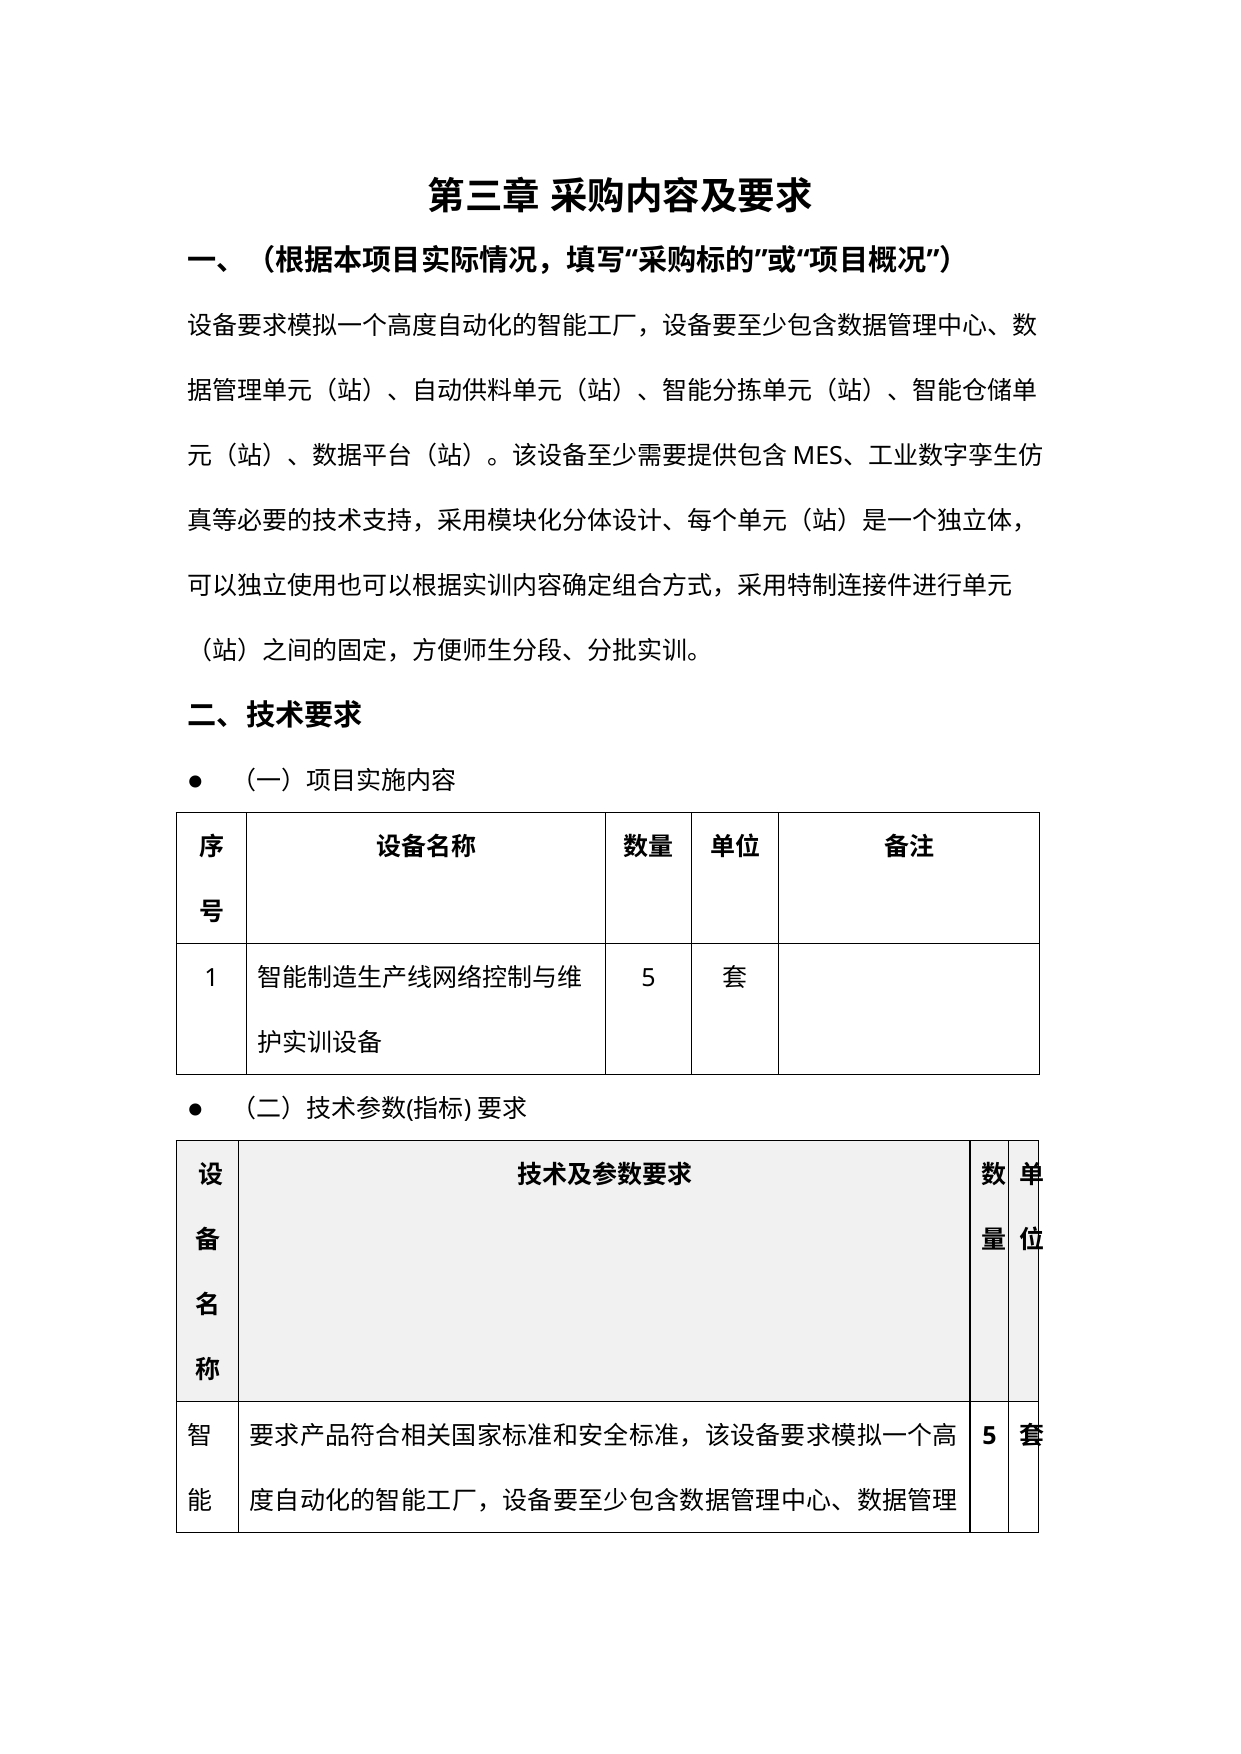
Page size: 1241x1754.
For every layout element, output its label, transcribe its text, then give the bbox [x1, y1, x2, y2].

table_header 单位 [1009, 1141, 1038, 1401]
table_cell 5 [971, 1402, 1008, 1532]
table_cell [779, 944, 1039, 1074]
list （二）技术参数(指标) 要求 [187, 1075, 1053, 1140]
table_header 备注 [779, 813, 1039, 943]
list （一）项目实施内容 [187, 747, 1053, 812]
table_header 数量 [971, 1141, 1008, 1401]
table_header 技术及参数要求 [239, 1141, 969, 1401]
text 一、（根据本项目实际情况，填写“采购标的”或“项目概况”） [187, 227, 1053, 292]
table_header 序号 [177, 813, 246, 943]
table_header 设备名称 [247, 813, 605, 943]
table_cell 智能制造生产线网络控制与维护实训设备 [247, 944, 605, 1074]
table_cell 套 [692, 944, 778, 1074]
table_cell 智能制造生产线网络控制与维护实训设备 [177, 1402, 238, 1532]
table_header 数量 [606, 813, 691, 943]
table_cell 1 [177, 944, 246, 1074]
text 设备要求模拟一个高度自动化的智能工厂，设备要至少包含数据管理中心、数据管理单元（站）、自动供料单元（站）、智能分拣单元（站）、智能仓储单元（站）、数据平台（站）。该设备至少需要提供包含MES、工业数字孪生仿真等必要的技术支持，采用模块化分体设计、每个单元（站）是一个独立体，可以独立使用也可以根据实训内容确定组合方式，采用特制连接件进行单元（站）之间的固定，方便师生分段、分批实训。 [187, 292, 1053, 682]
text 二、技术要求 [187, 682, 1053, 747]
table_header 单位 [692, 813, 778, 943]
table_cell 5 [606, 944, 691, 1074]
table_cell 套 [1009, 1402, 1038, 1532]
table_header 设备 名称 [177, 1141, 238, 1401]
text 第三章 采购内容及要求 [187, 162, 1053, 227]
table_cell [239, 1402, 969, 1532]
